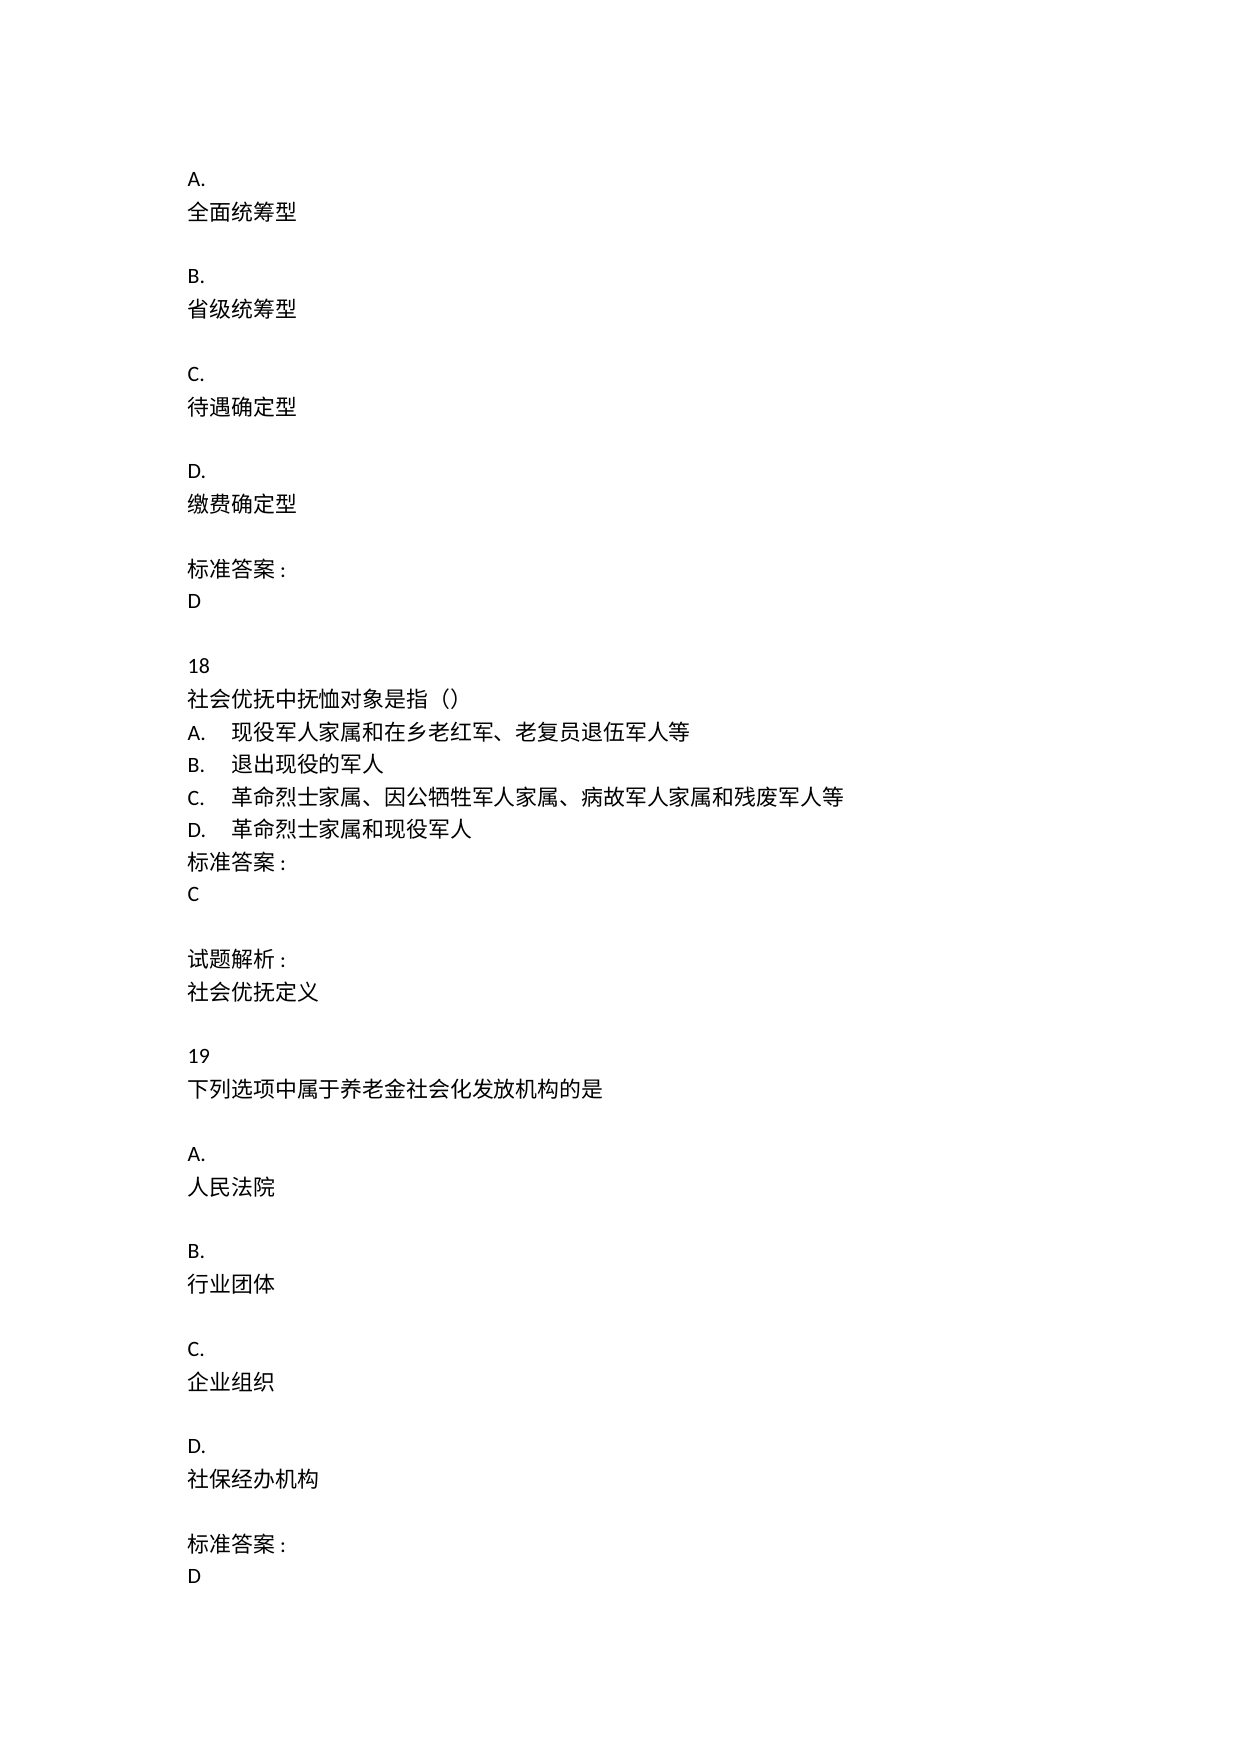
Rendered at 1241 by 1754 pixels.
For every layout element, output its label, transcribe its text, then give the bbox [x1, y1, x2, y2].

text 待遇确定型 [187, 389, 1053, 422]
text 试题解析 : [187, 942, 1053, 974]
text 省级统筹型 [187, 292, 1053, 324]
text C. [187, 357, 1053, 389]
text 标准答案 : [187, 844, 1053, 877]
text A. [187, 162, 1053, 194]
text B. [187, 1234, 1053, 1267]
text 18 [187, 649, 1053, 682]
text D. [187, 1429, 1053, 1462]
text A. 现役军人家属和在乡老红军、老复员退伍军人等 [187, 714, 1053, 747]
text 标准答案 : [187, 552, 1053, 584]
text 缴费确定型 [187, 487, 1053, 519]
text 全面统筹型 [187, 194, 1053, 227]
text C. 革命烈士家属、因公牺牲军人家属、病故军人家属和残废军人等 [187, 779, 1053, 812]
text D. 革命烈士家属和现役军人 [187, 812, 1053, 844]
text 19 [187, 1039, 1053, 1072]
text B. 退出现役的军人 [187, 747, 1053, 779]
text B. [187, 259, 1053, 292]
text 社保经办机构 [187, 1462, 1053, 1494]
text 人民法院 [187, 1169, 1053, 1202]
text 社会优抚中抚恤对象是指（） [187, 682, 1053, 714]
text C. [187, 1332, 1053, 1364]
text 社会优抚定义 [187, 974, 1053, 1007]
text 标准答案 : [187, 1527, 1053, 1559]
text 下列选项中属于养老金社会化发放机构的是 [187, 1072, 1053, 1104]
text D [187, 584, 1053, 617]
text D [187, 1559, 1053, 1592]
text A. [187, 1137, 1053, 1169]
text C [187, 877, 1053, 909]
text 企业组织 [187, 1364, 1053, 1397]
text 行业团体 [187, 1267, 1053, 1299]
text D. [187, 454, 1053, 487]
